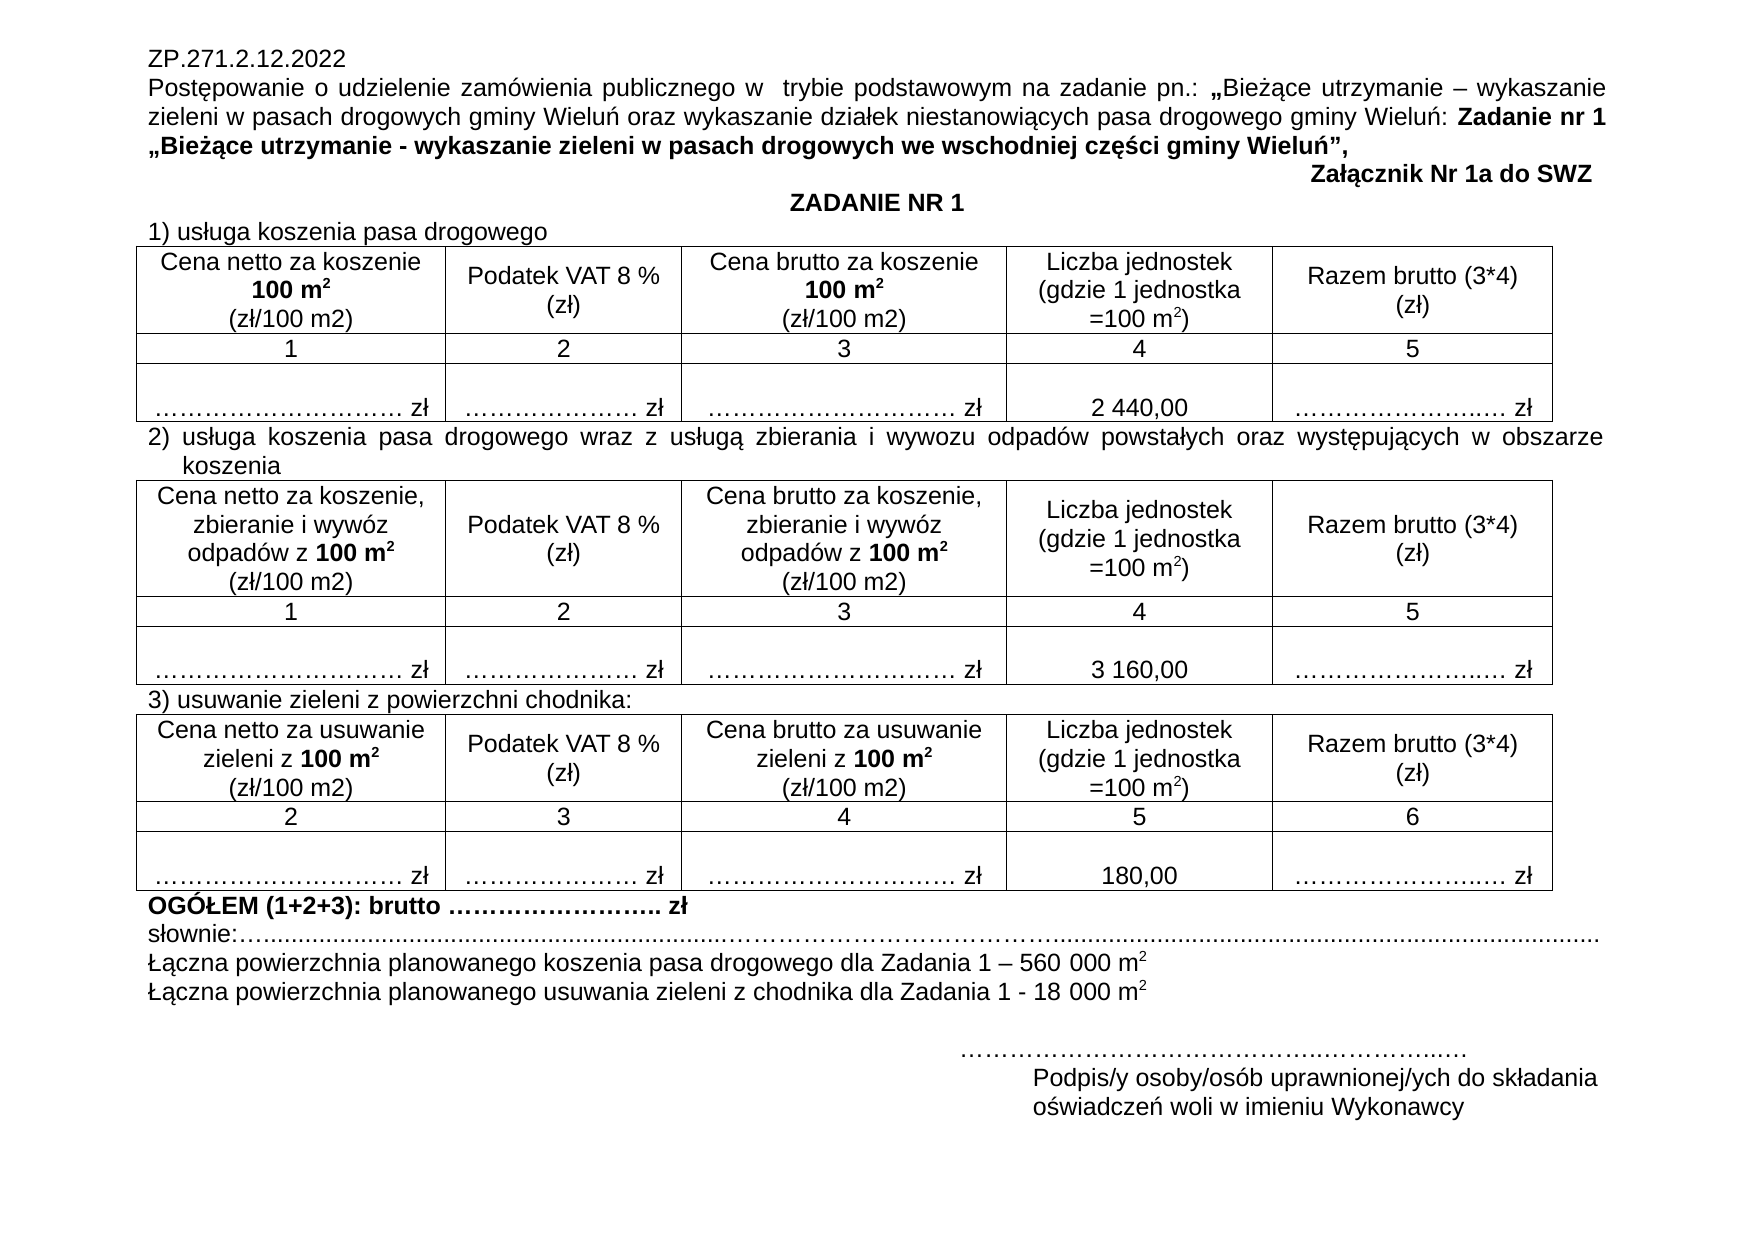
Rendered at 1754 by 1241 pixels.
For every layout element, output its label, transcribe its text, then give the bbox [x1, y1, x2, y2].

table_header Razem brutto (3*4) (zł) [1273, 481, 1552, 596]
text Załącznik Nr 1a do SWZ [148, 159, 1606, 188]
table_cell 3 [682, 597, 1006, 626]
table_cell ………………………… zł [137, 832, 445, 889]
table_cell 6 [1273, 802, 1552, 831]
table_header Razem brutto (3*4) (zł) [1273, 247, 1552, 333]
text oświadczeń woli w imieniu Wykonawcy [148, 1092, 1606, 1121]
text ZP.271.2.12.2022 [148, 44, 1609, 73]
table_cell 3 [682, 334, 1006, 363]
table_cell ………………… zł [446, 364, 681, 421]
text Łączna powierzchnia planowanego usuwania zieleni z chodnika dla Zadania 1 - 18 000 m2 [148, 977, 1606, 1006]
table_header Razem brutto (3*4) (zł) [1273, 715, 1552, 801]
table_cell 2 440,00 [1007, 364, 1272, 421]
table_cell 2 [446, 597, 681, 626]
table_cell ………………………… zł [682, 627, 1006, 684]
table_cell …………………..… zł [1273, 832, 1552, 889]
table_cell …………………..… zł [1273, 364, 1552, 421]
text ……………………………………..…………...… [148, 1006, 1606, 1063]
text 1) usługa koszenia pasa drogowego [148, 217, 1606, 246]
table_header Cena netto za koszenie, zbieranie i wywóz odpadów z 100 m2 (zł/100 m2) [137, 481, 445, 596]
table_cell 4 [1007, 597, 1272, 626]
table_cell 3 [446, 802, 681, 831]
text Postępowanie o udzielenie zamówienia publicznego w trybie podstawowym na zadanie pn.: „Bieżące utrzymanie – wykaszanie zieleni w pasach drogowych gminy Wieluń oraz wykaszanie działek niestanowiących pasa drogowego gminy Wieluń: Zadanie nr 1 „Bieżące utrzymanie - wykaszanie zieleni w pasach drogowych we wschodniej części gminy Wieluń”, [148, 73, 1606, 159]
table_cell ………………… zł [446, 627, 681, 684]
table_cell 3 160,00 [1007, 627, 1272, 684]
table_header Liczba jednostek (gdzie 1 jednostka =100 m2) [1007, 715, 1272, 801]
text OGÓŁEM (1+2+3): brutto …………………….. zł [148, 891, 1606, 919]
table_cell 2 [446, 334, 681, 363]
table_cell 1 [137, 597, 445, 626]
table_cell ………………………… zł [682, 832, 1006, 889]
text 2) usługa koszenia pasa drogowego wraz z usługą zbierania i wywozu odpadów powstałych oraz występujących w obszarze koszenia [148, 422, 1606, 480]
text słownie:…...................................................................…………………………………............................................................................... [148, 919, 1606, 948]
table_header Podatek VAT 8 % (zł) [446, 247, 681, 333]
table_header Podatek VAT 8 % (zł) [446, 481, 681, 596]
text Łączna powierzchnia planowanego koszenia pasa drogowego dla Zadania 1 – 560 000 m2 [148, 948, 1606, 977]
table_header Liczba jednostek (gdzie 1 jednostka =100 m2) [1007, 247, 1272, 333]
text 3) usuwanie zieleni z powierzchni chodnika: [148, 685, 1606, 714]
table_header Cena brutto za koszenie 100 m2 (zł/100 m2) [682, 247, 1006, 333]
table_cell ………………………… zł [137, 364, 445, 421]
table_cell 5 [1273, 597, 1552, 626]
table_cell 5 [1007, 802, 1272, 831]
table_header Liczba jednostek (gdzie 1 jednostka =100 m2) [1007, 481, 1272, 596]
table_cell ………………… zł [446, 832, 681, 889]
table_cell 1 [137, 334, 445, 363]
table_cell 2 [137, 802, 445, 831]
table_cell 4 [1007, 334, 1272, 363]
text Podpis/y osoby/osób uprawnionej/ych do składania [148, 1063, 1606, 1092]
table_header Cena brutto za usuwanie zieleni z 100 m2 (zł/100 m2) [682, 715, 1006, 801]
table_header Podatek VAT 8 % (zł) [446, 715, 681, 801]
table_cell 4 [682, 802, 1006, 831]
table_header Cena brutto za koszenie, zbieranie i wywóz odpadów z 100 m2 (zł/100 m2) [682, 481, 1006, 596]
table_header Cena netto za usuwanie zieleni z 100 m2 (zł/100 m2) [137, 715, 445, 801]
table_cell 5 [1273, 334, 1552, 363]
table_cell …………………..… zł [1273, 627, 1552, 684]
table_cell ………………………… zł [137, 627, 445, 684]
text ZADANIE NR 1 [148, 188, 1606, 217]
table_cell ………………………… zł [682, 364, 1006, 421]
table_cell 180,00 [1007, 832, 1272, 889]
table_header Cena netto za koszenie 100 m2 (zł/100 m2) [137, 247, 445, 333]
